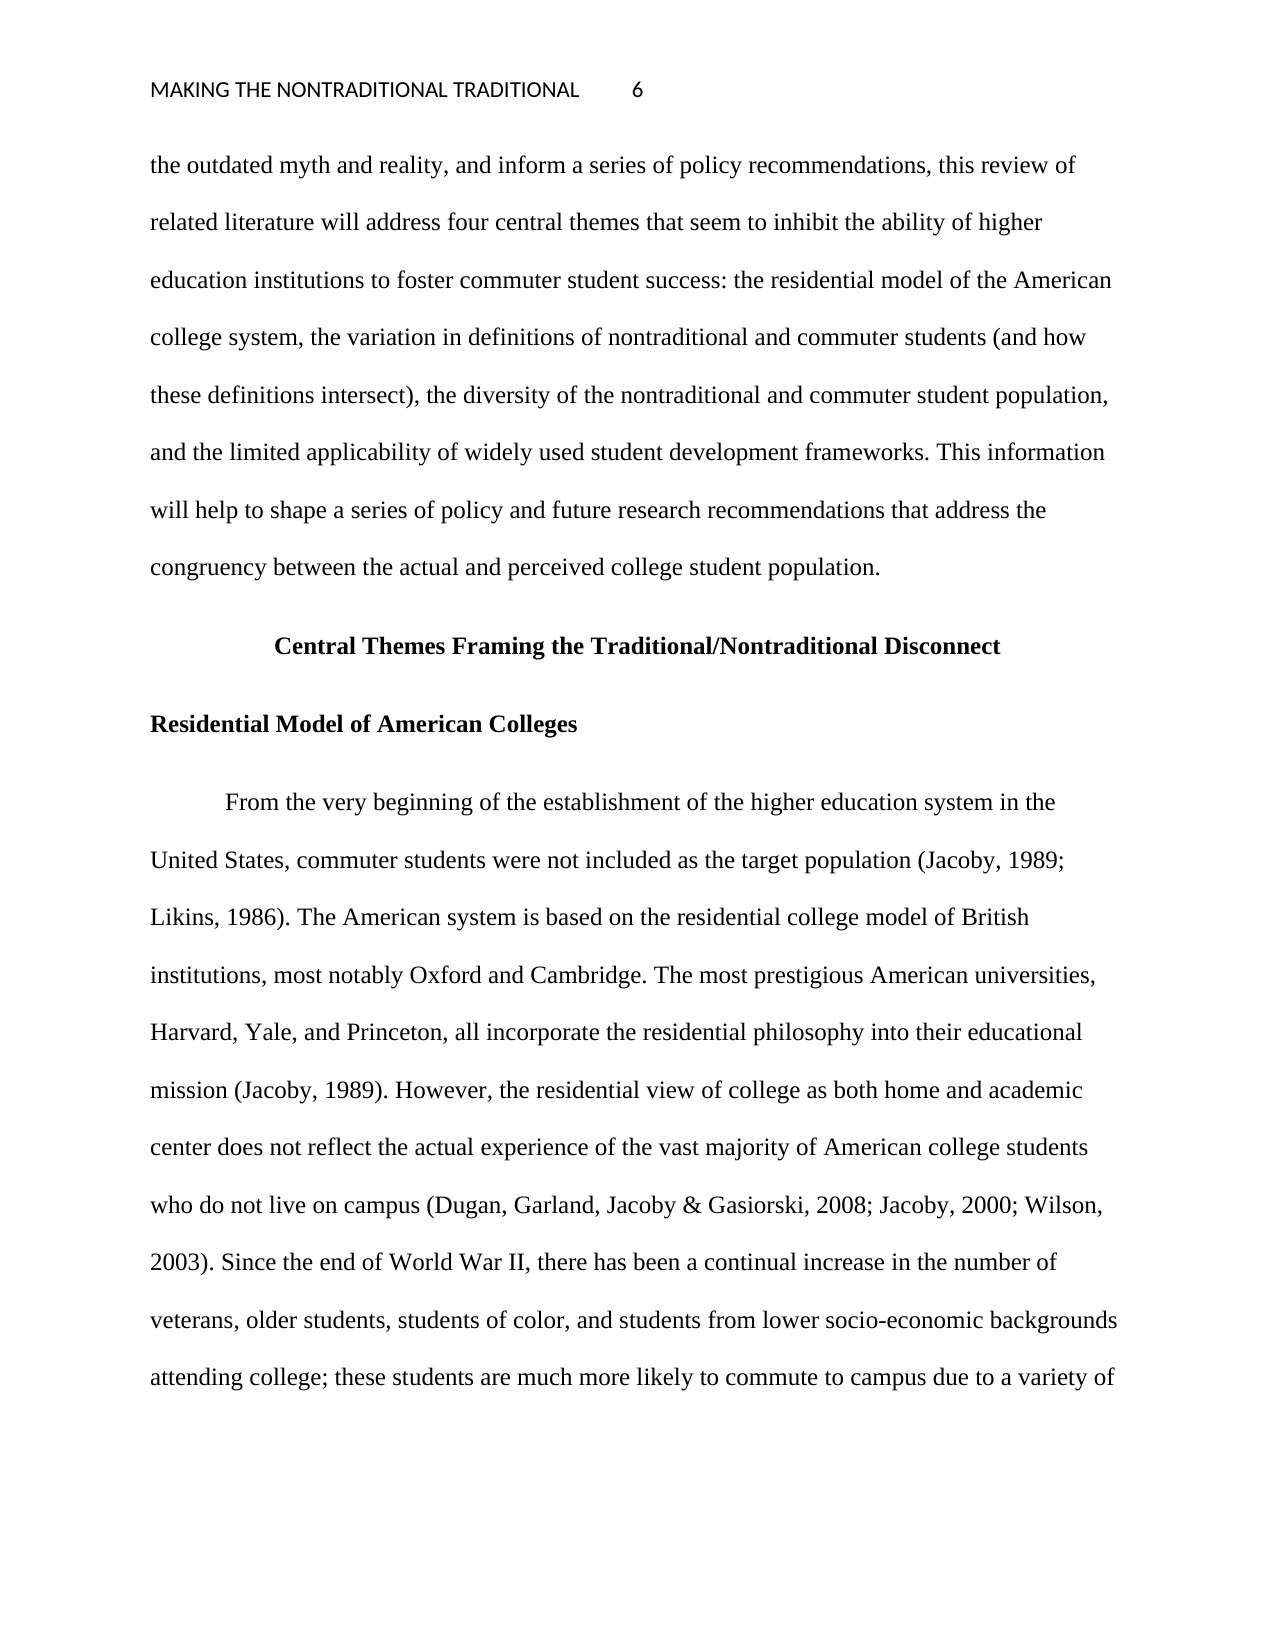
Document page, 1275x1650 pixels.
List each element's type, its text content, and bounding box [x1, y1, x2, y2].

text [150, 150, 1125, 581]
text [150, 787, 1125, 1391]
text Central Themes Framing the Traditional/Nontraditional Disconnect [150, 631, 1125, 659]
text Residential Model of American Colleges [150, 709, 1125, 738]
